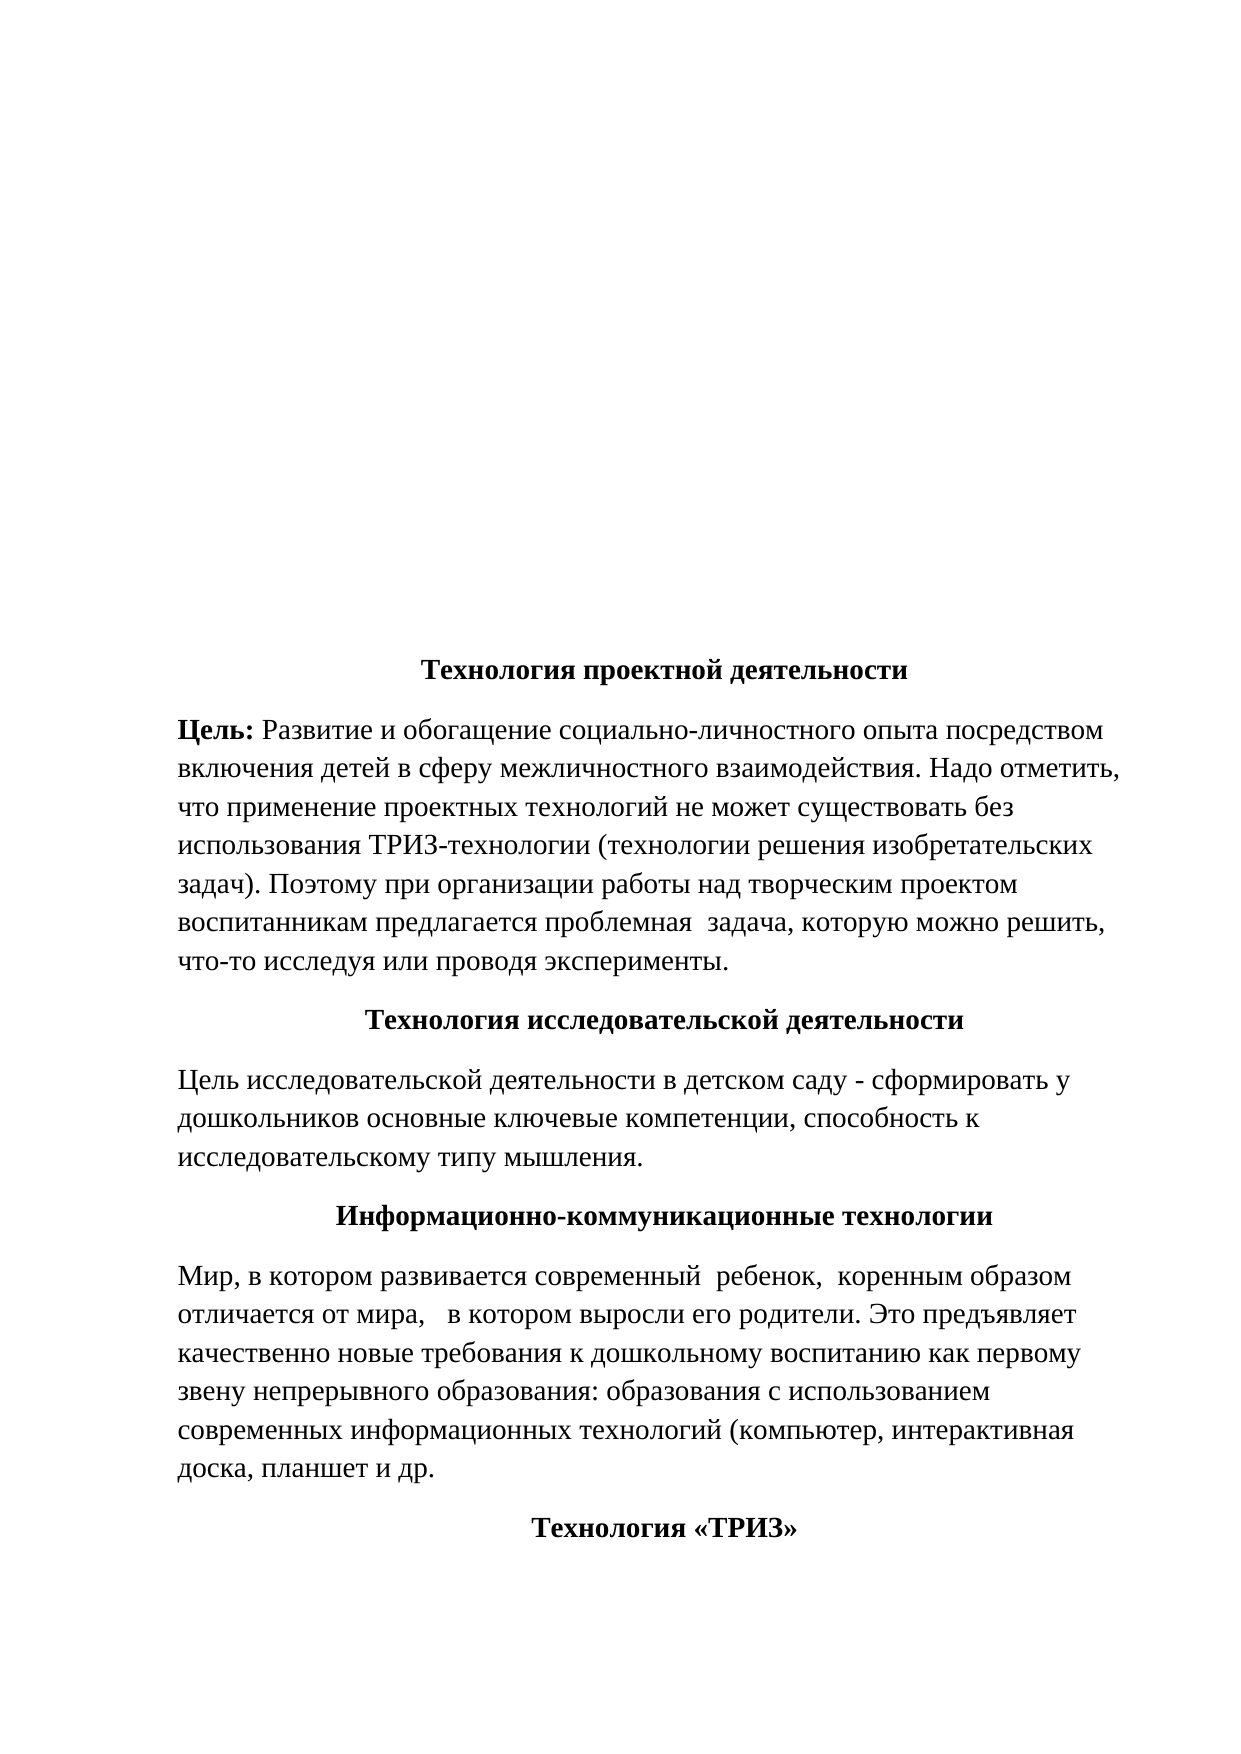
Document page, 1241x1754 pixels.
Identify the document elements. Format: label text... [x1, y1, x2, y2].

text Технология «ТРИЗ» [177, 1510, 1152, 1543]
text Информационно-коммуникационные технологии [177, 1198, 1152, 1232]
text Мир, в котором развивается современный ребенок, коренным образом отличается от мира, в котором выросли его родители. Это предъявляет качественно новые требования к дошкольному воспитанию как первому звену непрерывного образования: образования с использованием современных информационных технологий (компьютер, интерактивная доска, планшет и др. [177, 1258, 1152, 1484]
text Цель исследовательской деятельности в детском саду - сформировать у дошкольников основные ключевые компетенции, способность к исследовательскому типу мышления. [177, 1062, 1152, 1172]
text Технология исследовательской деятельности [177, 1002, 1152, 1036]
text Цель: Развитие и обогащение социально-личностного опыта посредством включения детей в сферу межличностного взаимодействия. Надо отметить, что применение проектных технологий не может существовать без использования ТРИЗ-технологии (технологии решения изобретательских задач). Поэтому при организации работы над творческим проектом воспитанникам предлагается проблемная задача, которую можно решить, что-то исследуя или проводя эксперименты. [177, 712, 1152, 977]
text Технология проектной деятельности [177, 652, 1152, 686]
